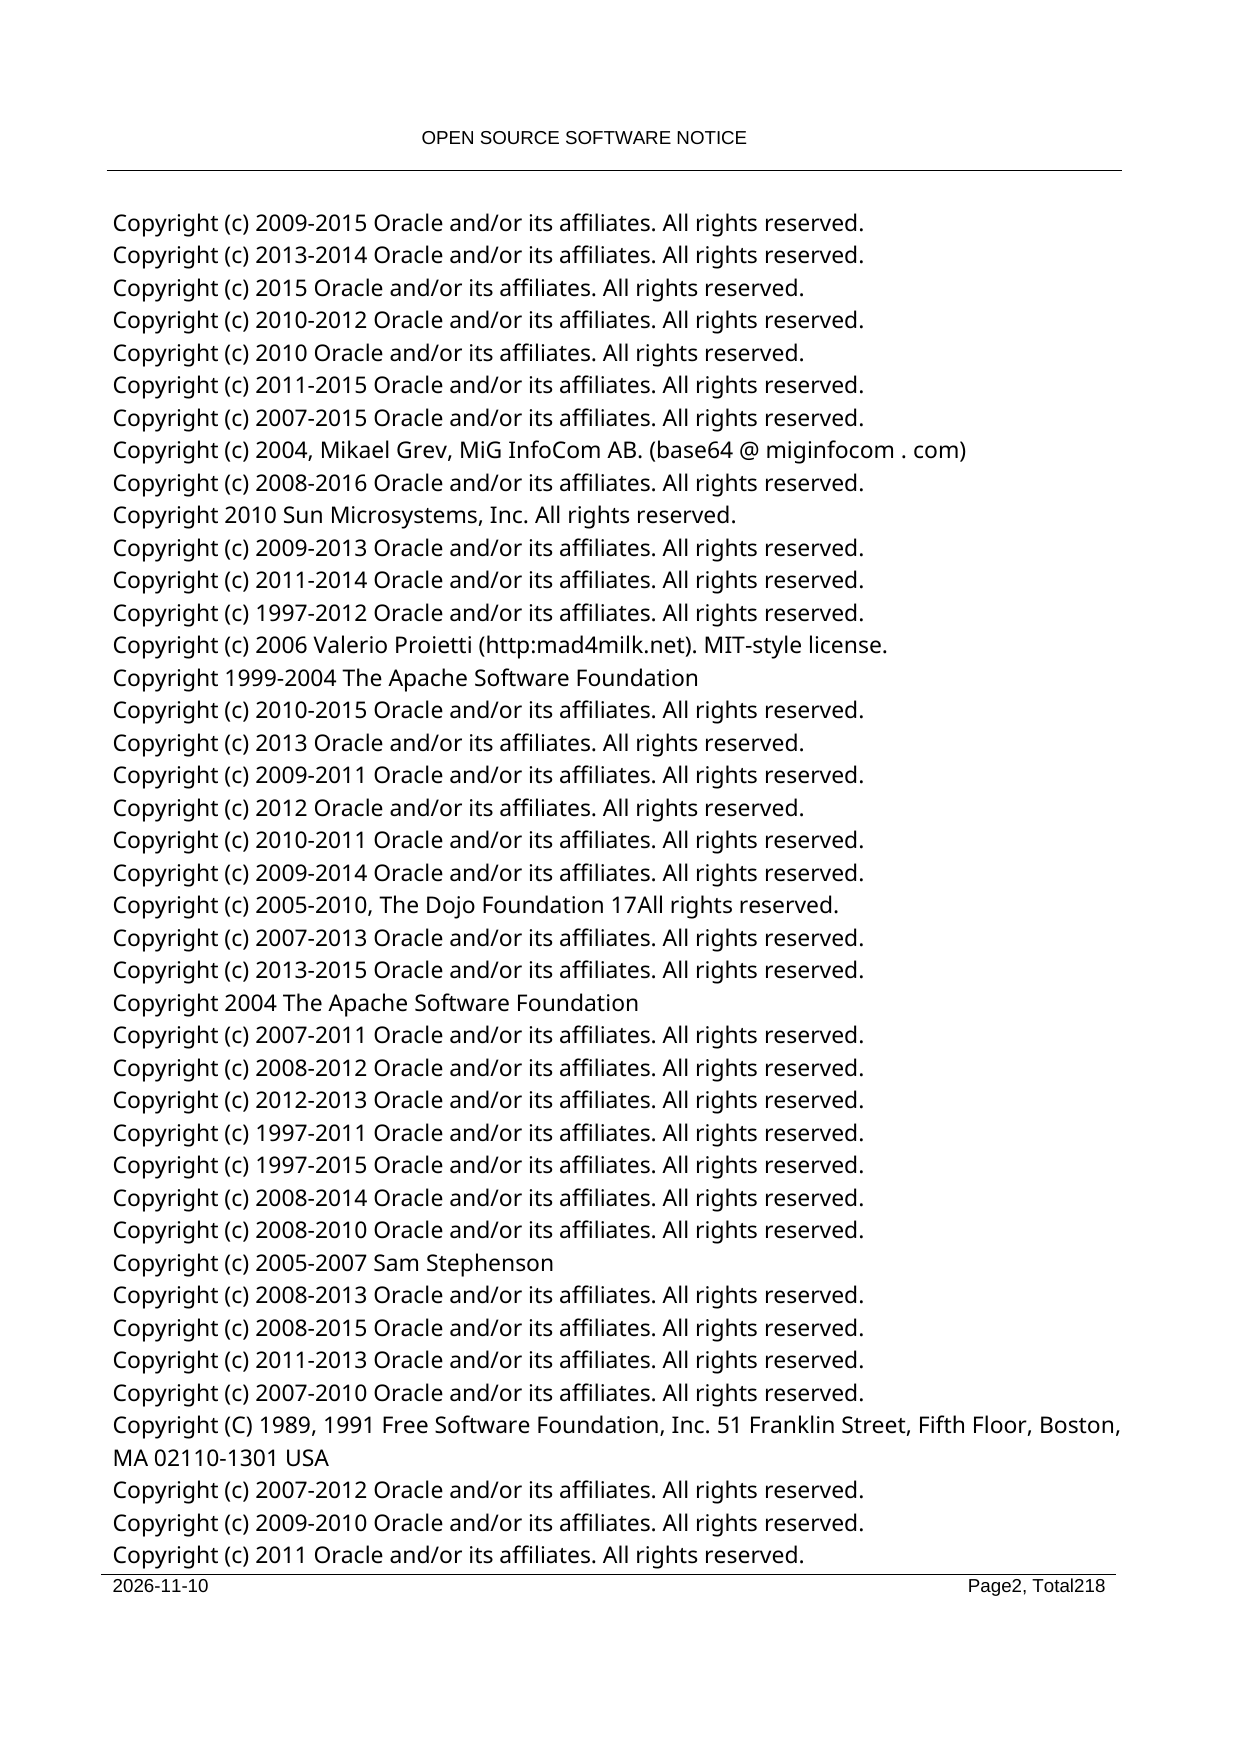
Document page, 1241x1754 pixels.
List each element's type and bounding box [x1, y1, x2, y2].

text [112, 206, 1128, 1571]
